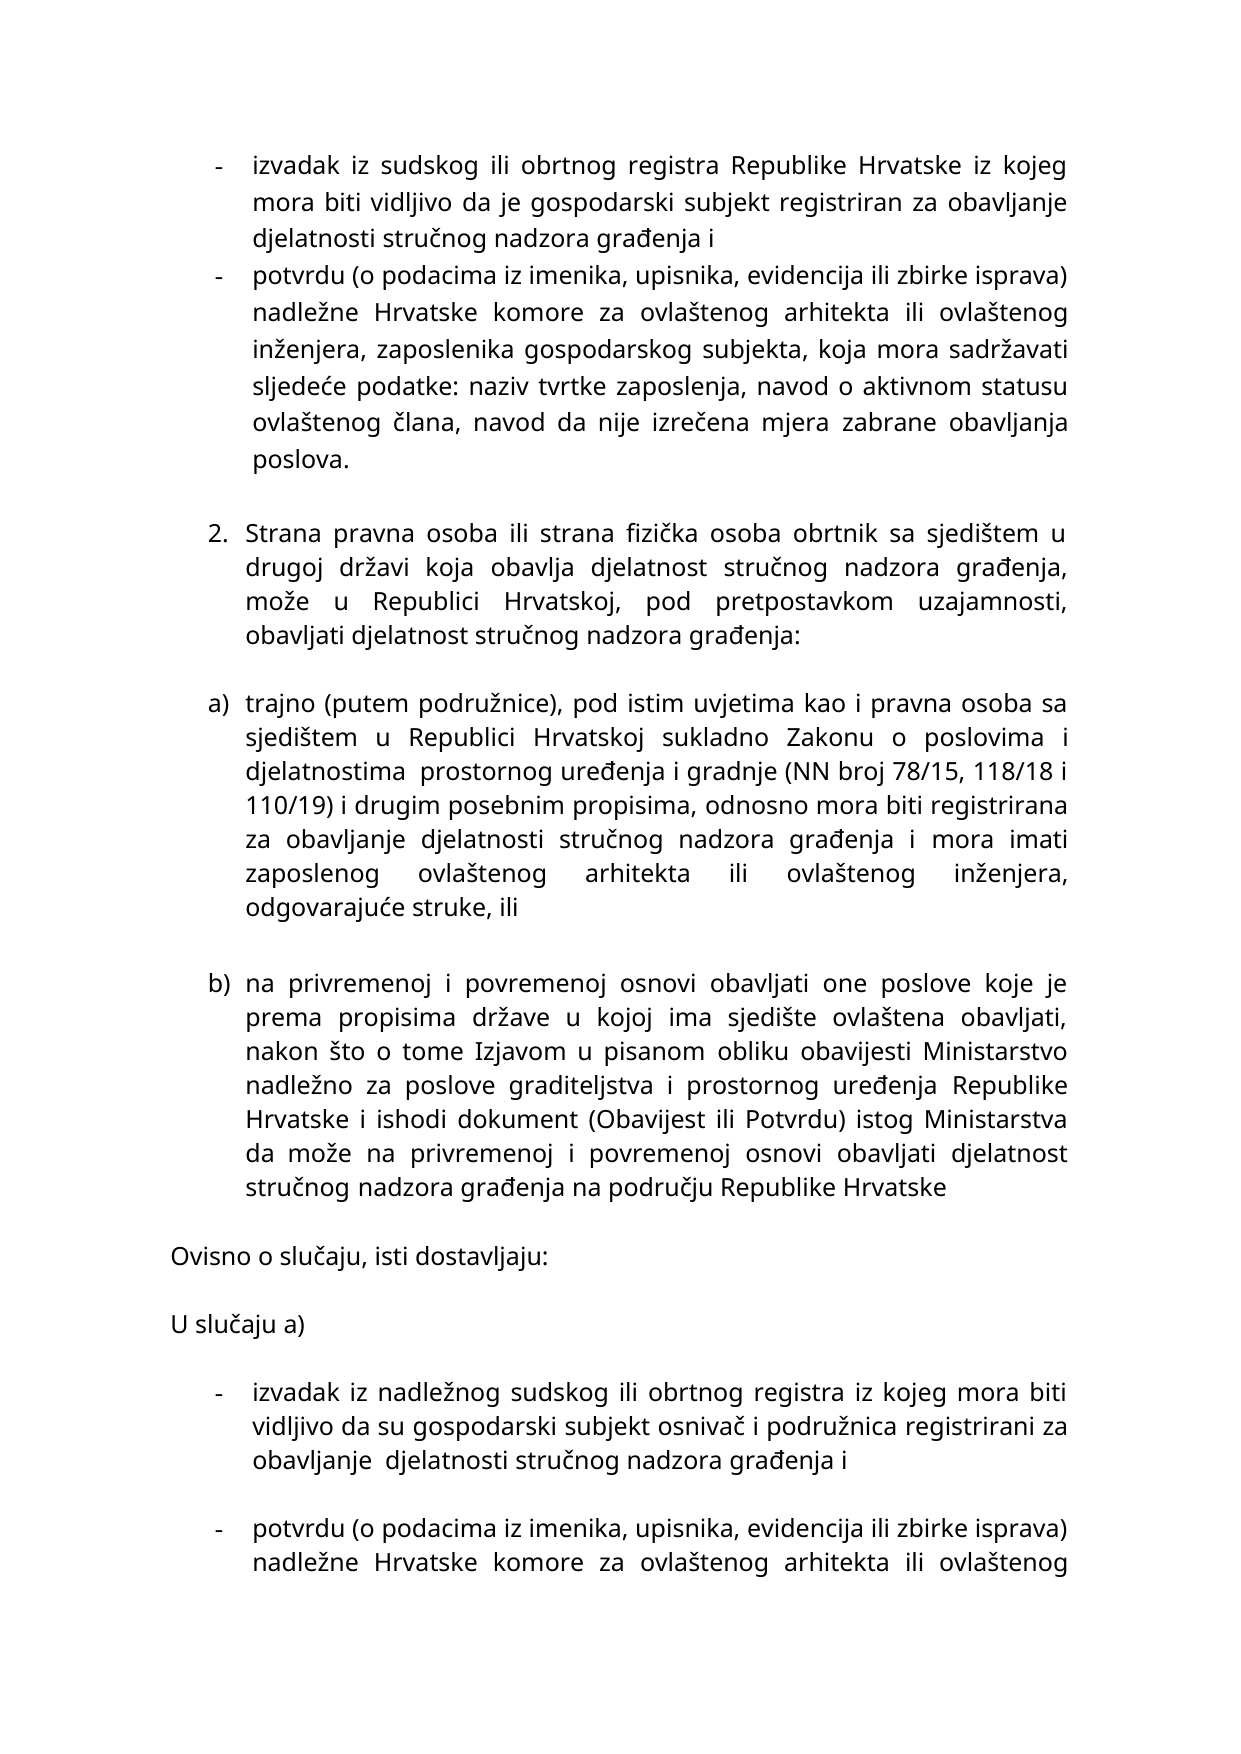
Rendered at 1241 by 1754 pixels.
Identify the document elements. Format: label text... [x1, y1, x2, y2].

list Strana pravna osoba ili strana fizička osoba obrtnik sa sjedištem u drugoj državi koja obavlja djelatnost stručnog nadzora građenja, može u Republici Hrvatskoj, pod pretpostavkom uzajamnosti, obavljati djelatnost stručnog nadzora građenja: [208, 515, 1068, 652]
text Ovisno o slučaju, isti dostavljaju: [170, 1238, 1093, 1272]
list trajno (putem podružnice), pod istim uvjetima kao i pravna osoba sa sjedištem u Republici Hrvatskoj sukladno Zakonu o poslovima i djelatnostima prostornog uređenja i gradnje (NN broj 78/15, 118/18 i 110/19) i drugim posebnim propisima, odnosno mora biti registrirana za obavljanje djelatnosti stručnog nadzora građenja i mora imati zaposlenog ovlaštenog arhitekta ili ovlaštenog inženjera, odgovarajuće struke, ili [208, 686, 1068, 924]
list na privremenoj i povremenoj osnovi obavljati one poslove koje je prema propisima države u kojoj ima sjedište ovlaštena obavljati, nakon što o tome Izjavom u pisanom obliku obavijesti Ministarstvo nadležno za poslove graditeljstva i prostornog uređenja Republike Hrvatske i ishodi dokument (Obavijest ili Potvrdu) istog Ministarstva da može na privremenoj i povremenoj osnovi obavljati djelatnost stručnog nadzora građenja na području Republike Hrvatske [208, 965, 1068, 1204]
list izvadak iz nadležnog sudskog ili obrtnog registra iz kojeg mora biti vidljivo da su gospodarski subjekt osnivač i podružnica registrirani za obavljanje djelatnosti stručnog nadzora građenja i [214, 1374, 1068, 1477]
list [214, 1511, 1068, 1579]
text U slučaju a) [170, 1306, 1093, 1340]
list potvrdu (o podacima iz imenika, upisnika, evidencija ili zbirke isprava) nadležne Hrvatske komore za ovlaštenog arhitekta ili ovlaštenog inženjera, zaposlenika gospodarskog subjekta, koja mora sadržavati sljedeće podatke: naziv tvrtke zaposlenja, navod o aktivnom statusu ovlaštenog člana, navod da nije izrečena mjera zabrane obavljanja poslova. [214, 258, 1068, 476]
list izvadak iz sudskog ili obrtnog registra Republike Hrvatske iz kojeg mora biti vidljivo da je gospodarski subjekt registriran za obavljanje djelatnosti stručnog nadzora građenja i [214, 148, 1068, 255]
